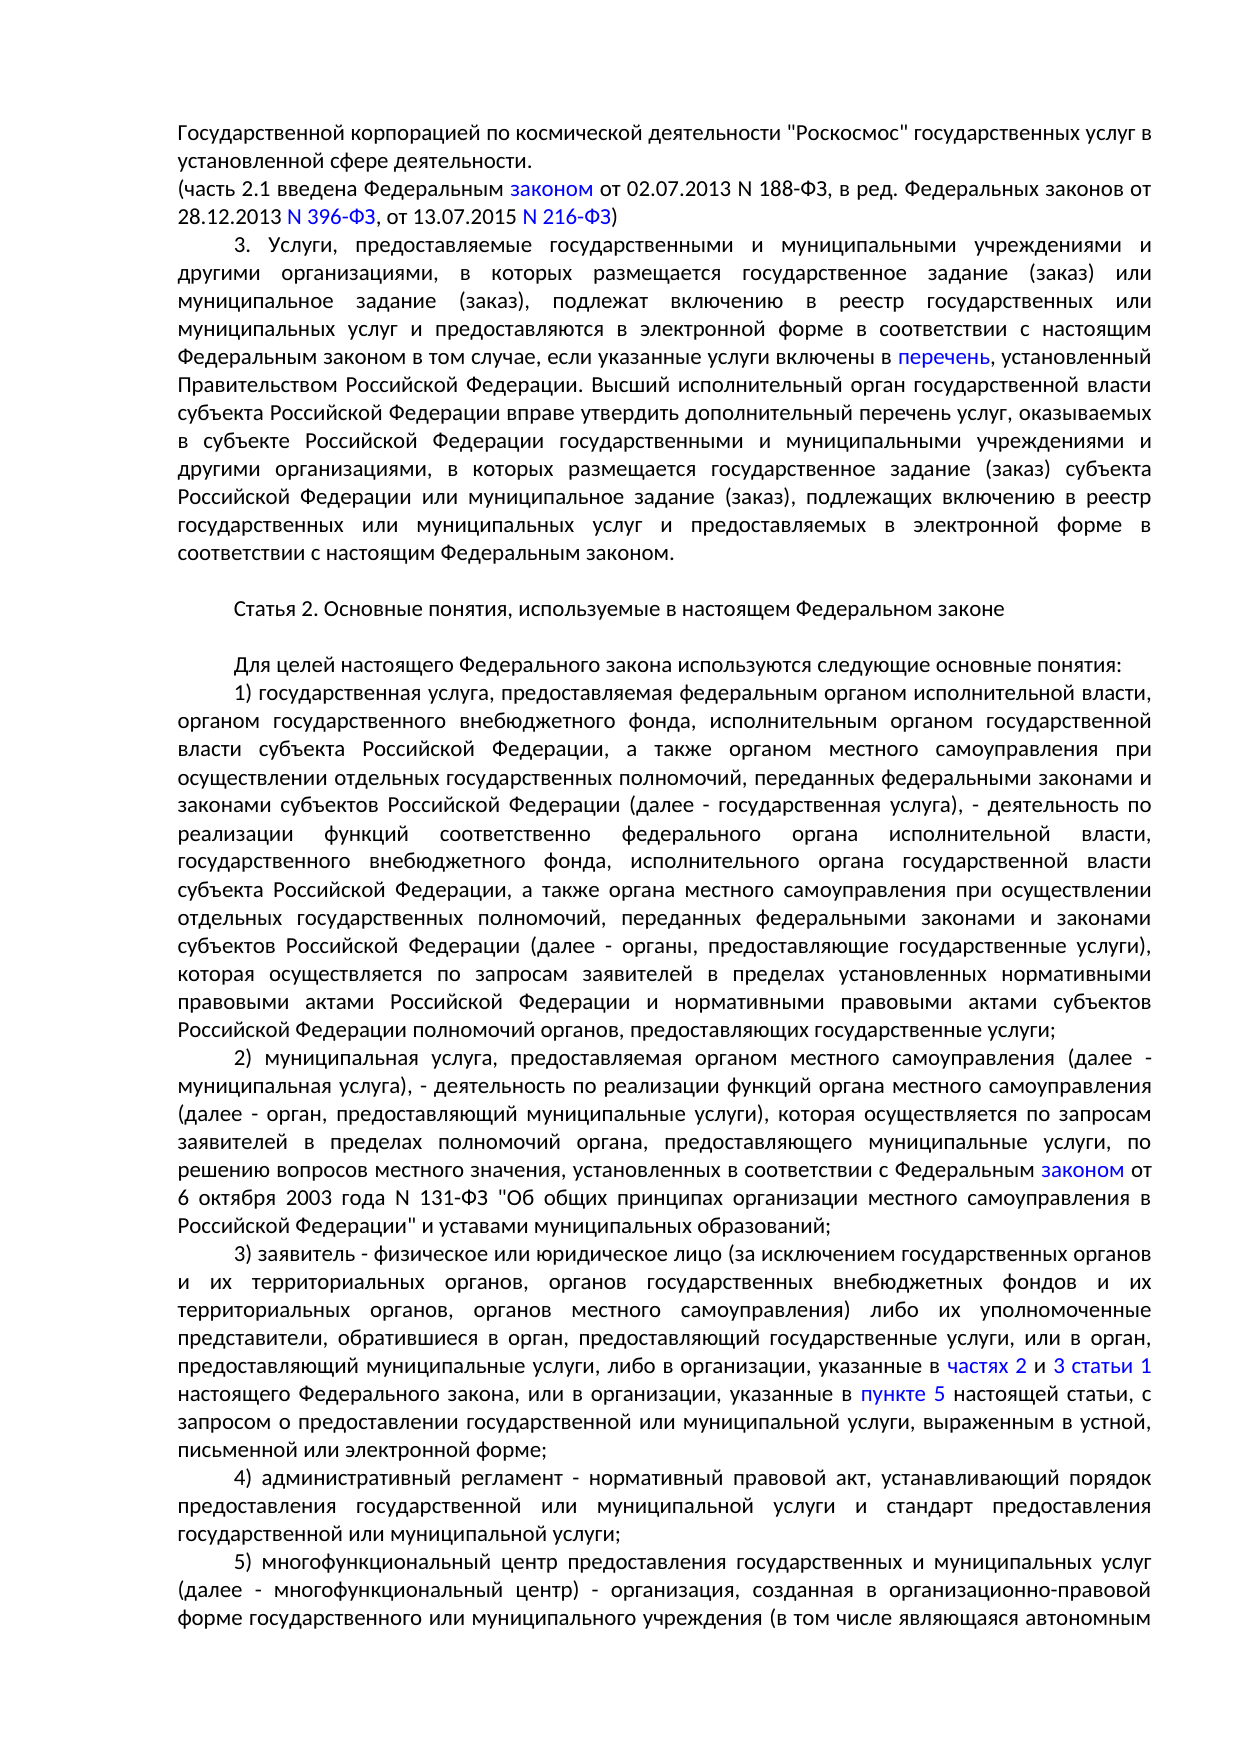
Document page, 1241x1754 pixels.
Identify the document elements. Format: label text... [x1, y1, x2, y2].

text Статья 2. Основные понятия, используемые в настоящем Федеральном законе [177, 594, 1152, 622]
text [177, 1547, 1152, 1631]
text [177, 118, 1152, 174]
text 2) муниципальная услуга, предоставляемая органом местного самоуправления (далее - муниципальная услуга), - деятельность по реализации функций органа местного самоуправления (далее - орган, предоставляющий муниципальные услуги), которая осуществляется по запросам заявителей в пределах полномочий органа, предоставляющего муниципальные услуги, по решению вопросов местного значения, установленных в соответствии с Федеральным законом от 6 октября 2003 года N 131-ФЗ "Об общих принципах организации местного самоуправления в Российской Федерации" и уставами муниципальных образований; [177, 1043, 1152, 1239]
text 3. Услуги, предоставляемые государственными и муниципальными учреждениями и другими организациями, в которых размещается государственное задание (заказ) или муниципальное задание (заказ), подлежат включению в реестр государственных или муниципальных услуг и предоставляются в электронной форме в соответствии с настоящим Федеральным законом в том случае, если указанные услуги включены в перечень, установленный Правительством Российской Федерации. Высший исполнительный орган государственной власти субъекта Российской Федерации вправе утвердить дополнительный перечень услуг, оказываемых в субъекте Российской Федерации государственными и муниципальными учреждениями и другими организациями, в которых размещается государственное задание (заказ) субъекта Российской Федерации или муниципальное задание (заказ), подлежащих включению в реестр государственных или муниципальных услуг и предоставляемых в электронной форме в соответствии с настоящим Федеральным законом. [177, 230, 1152, 566]
text 1) государственная услуга, предоставляемая федеральным органом исполнительной власти, органом государственного внебюджетного фонда, исполнительным органом государственной власти субъекта Российской Федерации, а также органом местного самоуправления при осуществлении отдельных государственных полномочий, переданных федеральными законами и законами субъектов Российской Федерации (далее - государственная услуга), - деятельность по реализации функций соответственно федерального органа исполнительной власти, государственного внебюджетного фонда, исполнительного органа государственной власти субъекта Российской Федерации, а также органа местного самоуправления при осуществлении отдельных государственных полномочий, переданных федеральными законами и законами субъектов Российской Федерации (далее - органы, предоставляющие государственные услуги), которая осуществляется по запросам заявителей в пределах установленных нормативными правовыми актами Российской Федерации и нормативными правовыми актами субъектов Российской Федерации полномочий органов, предоставляющих государственные услуги; [177, 678, 1152, 1043]
text (часть 2.1 введена Федеральным законом от 02.07.2013 N 188-ФЗ, в ред. Федеральных законов от 28.12.2013 N 396-ФЗ, от 13.07.2015 N 216-ФЗ) [177, 174, 1152, 230]
text 4) административный регламент - нормативный правовой акт, устанавливающий порядок предоставления государственной или муниципальной услуги и стандарт предоставления государственной или муниципальной услуги; [177, 1463, 1152, 1547]
text 3) заявитель - физическое или юридическое лицо (за исключением государственных органов и их территориальных органов, органов государственных внебюджетных фондов и их территориальных органов, органов местного самоуправления) либо их уполномоченные представители, обратившиеся в орган, предоставляющий государственные услуги, или в орган, предоставляющий муниципальные услуги, либо в организации, указанные в частях 2 и 3 статьи 1 настоящего Федерального закона, или в организации, указанные в пункте 5 настоящей статьи, с запросом о предоставлении государственной или муниципальной услуги, выраженным в устной, письменной или электронной форме; [177, 1239, 1152, 1463]
text Для целей настоящего Федерального закона используются следующие основные понятия: [177, 651, 1152, 678]
